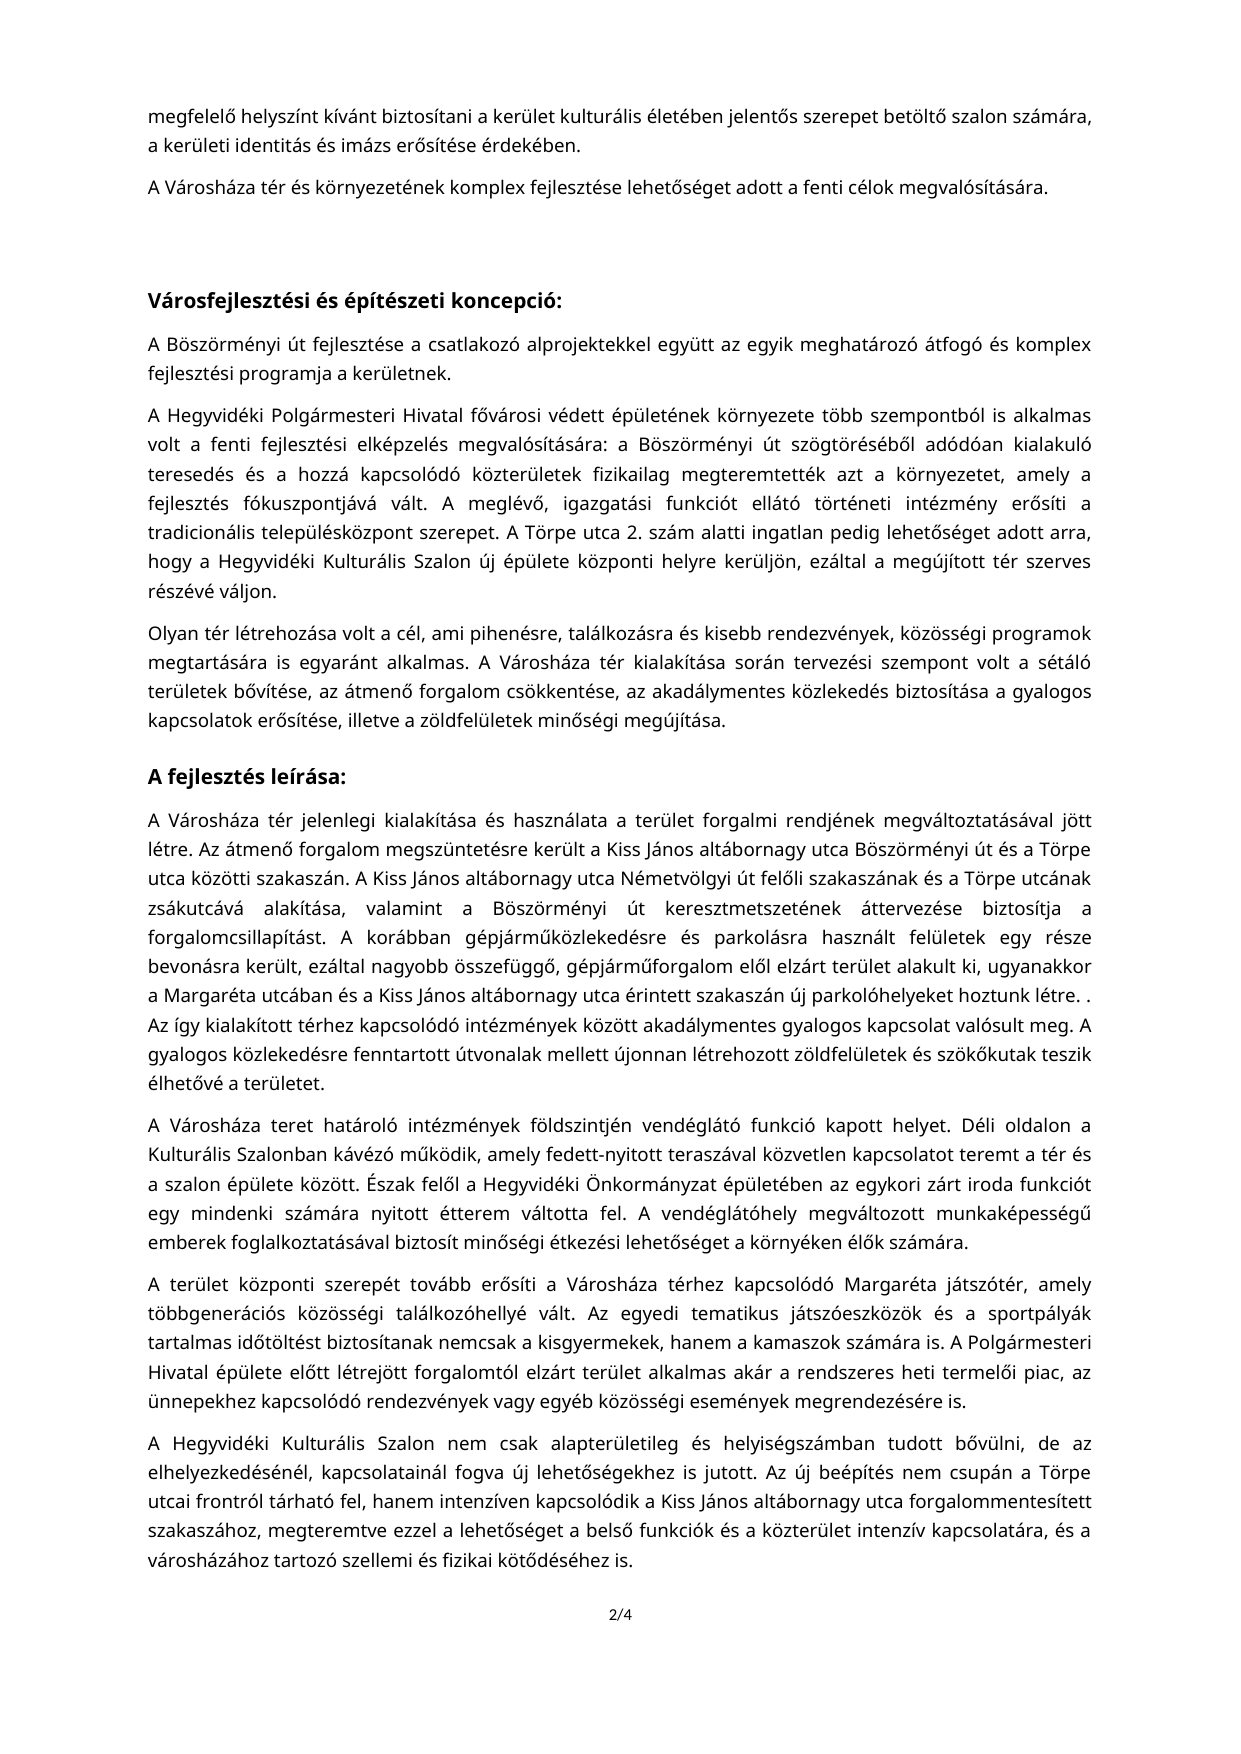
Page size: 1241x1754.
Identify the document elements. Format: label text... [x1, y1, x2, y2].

text A Városháza teret határoló intézmények földszintjén vendéglátó funkció kapott helyet. Déli oldalon a Kulturális Szalonban kávézó működik, amely fedett-nyitott teraszával közvetlen kapcsolatot teremt a tér és a szalon épülete között. Észak felől a Hegyvidéki Önkormányzat épületében az egykori zárt iroda funkciót egy mindenki számára nyitott étterem váltotta fel. A vendéglátóhely megváltozott munkaképességű emberek foglalkoztatásával biztosít minőségi étkezési lehetőséget a környéken élők számára. [148, 1112, 1093, 1255]
text A Böszörményi út fejlesztése a csatlakozó alprojektekkel együtt az egyik meghatározó átfogó és komplex fejlesztési programja a kerületnek. [148, 331, 1093, 386]
text A Hegyvidéki Polgármesteri Hivatal fővárosi védett épületének környezete több szempontból is alkalmas volt a fenti fejlesztési elképzelés megvalósítására: a Böszörményi út szögtöréséből adódóan kialakuló teresedés és a hozzá kapcsolódó közterületek fizikailag megteremtették azt a környezetet, amely a fejlesztés fókuszpontjává vált. A meglévő, igazgatási funkciót ellátó történeti intézmény erősíti a tradicionális településközpont szerepet. A Törpe utca 2. szám alatti ingatlan pedig lehetőséget adott arra, hogy a Hegyvidéki Kulturális Szalon új épülete központi helyre kerüljön, ezáltal a megújított tér szerves részévé váljon. [148, 402, 1093, 604]
text A terület központi szerepét tovább erősíti a Városháza térhez kapcsolódó Margaréta játszótér, amely többgenerációs közösségi találkozóhellyé vált. Az egyedi tematikus játszóeszközök és a sportpályák tartalmas időtöltést biztosítanak nemcsak a kisgyermekek, hanem a kamaszok számára is. A Polgármesteri Hivatal épülete előtt létrejött forgalomtól elzárt terület alkalmas akár a rendszeres heti termelői piac, az ünnepekhez kapcsolódó rendezvények vagy egyéb közösségi események megrendezésére is. [148, 1271, 1093, 1414]
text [148, 103, 1093, 158]
text A Városháza tér jelenlegi kialakítása és használata a terület forgalmi rendjének megváltoztatásával jött létre. Az átmenő forgalom megszüntetésre került a Kiss János altábornagy utca Böszörményi út és a Törpe utca közötti szakaszán. A Kiss János altábornagy utca Németvölgyi út felőli szakaszának és a Törpe utcának zsákutcává alakítása, valamint a Böszörményi út keresztmetszetének áttervezése biztosítja a forgalomcsillapítást. A korábban gépjárműközlekedésre és parkolásra használt felületek egy része bevonásra került, ezáltal nagyobb összefüggő, gépjárműforgalom elől elzárt terület alakult ki, ugyanakkor a Margaréta utcában és a Kiss János altábornagy utca érintett szakaszán új parkolóhelyeket hoztunk létre. . Az így kialakított térhez kapcsolódó intézmények között akadálymentes gyalogos kapcsolat valósult meg. A gyalogos közlekedésre fenntartott útvonalak mellett újonnan létrehozott zöldfelületek és szökőkutak teszik élhetővé a területet. [148, 807, 1093, 1096]
text A Városháza tér és környezetének komplex fejlesztése lehetőséget adott a fenti célok megvalósítására. [148, 174, 1093, 200]
text Városfejlesztési és építészeti koncepció: [148, 286, 1093, 315]
text A fejlesztés leírása: [148, 762, 1093, 790]
text A Hegyvidéki Kulturális Szalon nem csak alapterületileg és helyiségszámban tudott bővülni, de az elhelyezkedésénél, kapcsolatainál fogva új lehetőségekhez is jutott. Az új beépítés nem csupán a Törpe utcai frontról tárható fel, hanem intenzíven kapcsolódik a Kiss János altábornagy utca forgalommentesített szakaszához, megteremtve ezzel a lehetőséget a belső funkciók és a közterület intenzív kapcsolatára, és a városházához tartozó szellemi és fizikai kötődéséhez is. [148, 1430, 1093, 1573]
text Olyan tér létrehozása volt a cél, ami pihenésre, találkozásra és kisebb rendezvények, közösségi programok megtartására is egyaránt alkalmas. A Városháza tér kialakítása során tervezési szempont volt a sétáló területek bővítése, az átmenő forgalom csökkentése, az akadálymentes közlekedés biztosítása a gyalogos kapcsolatok erősítése, illetve a zöldfelületek minőségi megújítása. [148, 620, 1093, 733]
